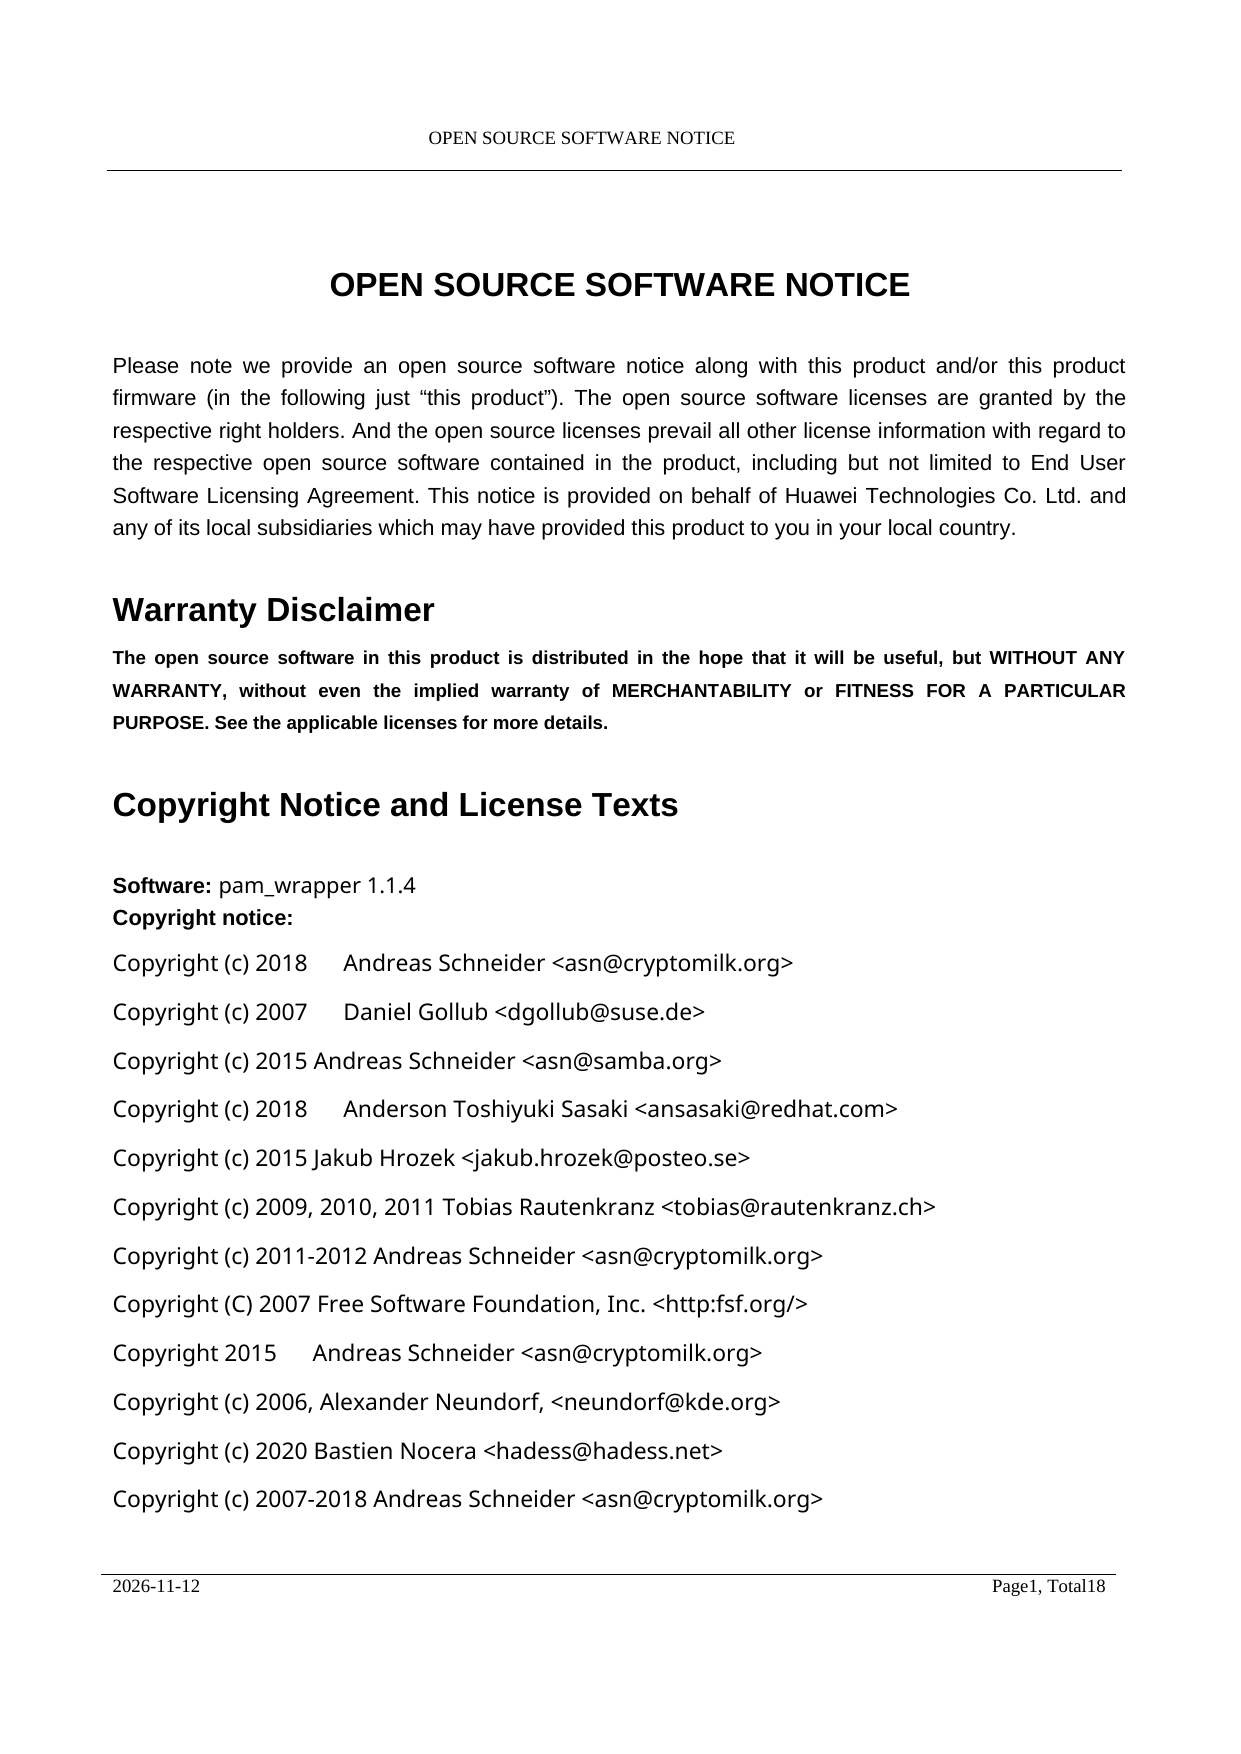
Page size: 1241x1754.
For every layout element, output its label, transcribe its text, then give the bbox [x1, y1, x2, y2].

text Please note we provide an open source software notice along with this product and/or this product firmware (in the following just “this product”). The open source software licenses are granted by the respective right holders. And the open source licenses prevail all other license information with regard to the respective open source software contained in the product, including but not limited to End User Software Licensing Agreement. This notice is provided on behalf of Huawei Technologies Co. Ltd. and any of its local subsidiaries which may have provided this product to you in your local country. [112, 349, 1128, 544]
text OPEN SOURCE SOFTWARE NOTICE [112, 251, 1128, 316]
text Software: pam_wrapper 1.1.4 [112, 869, 1128, 901]
text Copyright Notice and License Texts [112, 771, 1128, 836]
text Copyright (c) 2018 Andreas Schneider <asn@cryptomilk.org> Copyright (c) 2007 Daniel Gollub <dgollub@suse.de> Copyright (c) 2015 Andreas Schneider <asn@samba.org> Copyright (c) 2018 Anderson Toshiyuki Sasaki <ansasaki@redhat.com> Copyright (c) 2015 Jakub Hrozek <jakub.hrozek@posteo.se> Copyright (c) 2009, 2010, 2011 Tobias Rautenkranz <tobias@rautenkranz.ch> Copyright (c) 2011-2012 Andreas Schneider <asn@cryptomilk.org> Copyright (C) 2007 Free Software Foundation, Inc. <http:fsf.org/> Copyright 2015 Andreas Schneider <asn@cryptomilk.org> Copyright (c) 2006, Alexander Neundorf, <neundorf@kde.org> Copyright (c) 2020 Bastien Nocera <hadess@hadess.net> Copyright (c) 2007-2018 Andreas Schneider <asn@cryptomilk.org> [112, 947, 1128, 1564]
text The open source software in this product is distributed in the hope that it will be useful, but WITHOUT ANY WARRANTY, without even the implied warranty of MERCHANTABILITY or FITNESS FOR A PARTICULAR PURPOSE. See the applicable licenses for more details. [112, 641, 1128, 739]
text Warranty Disclaimer [112, 576, 1128, 641]
text Copyright notice: [112, 901, 1128, 934]
